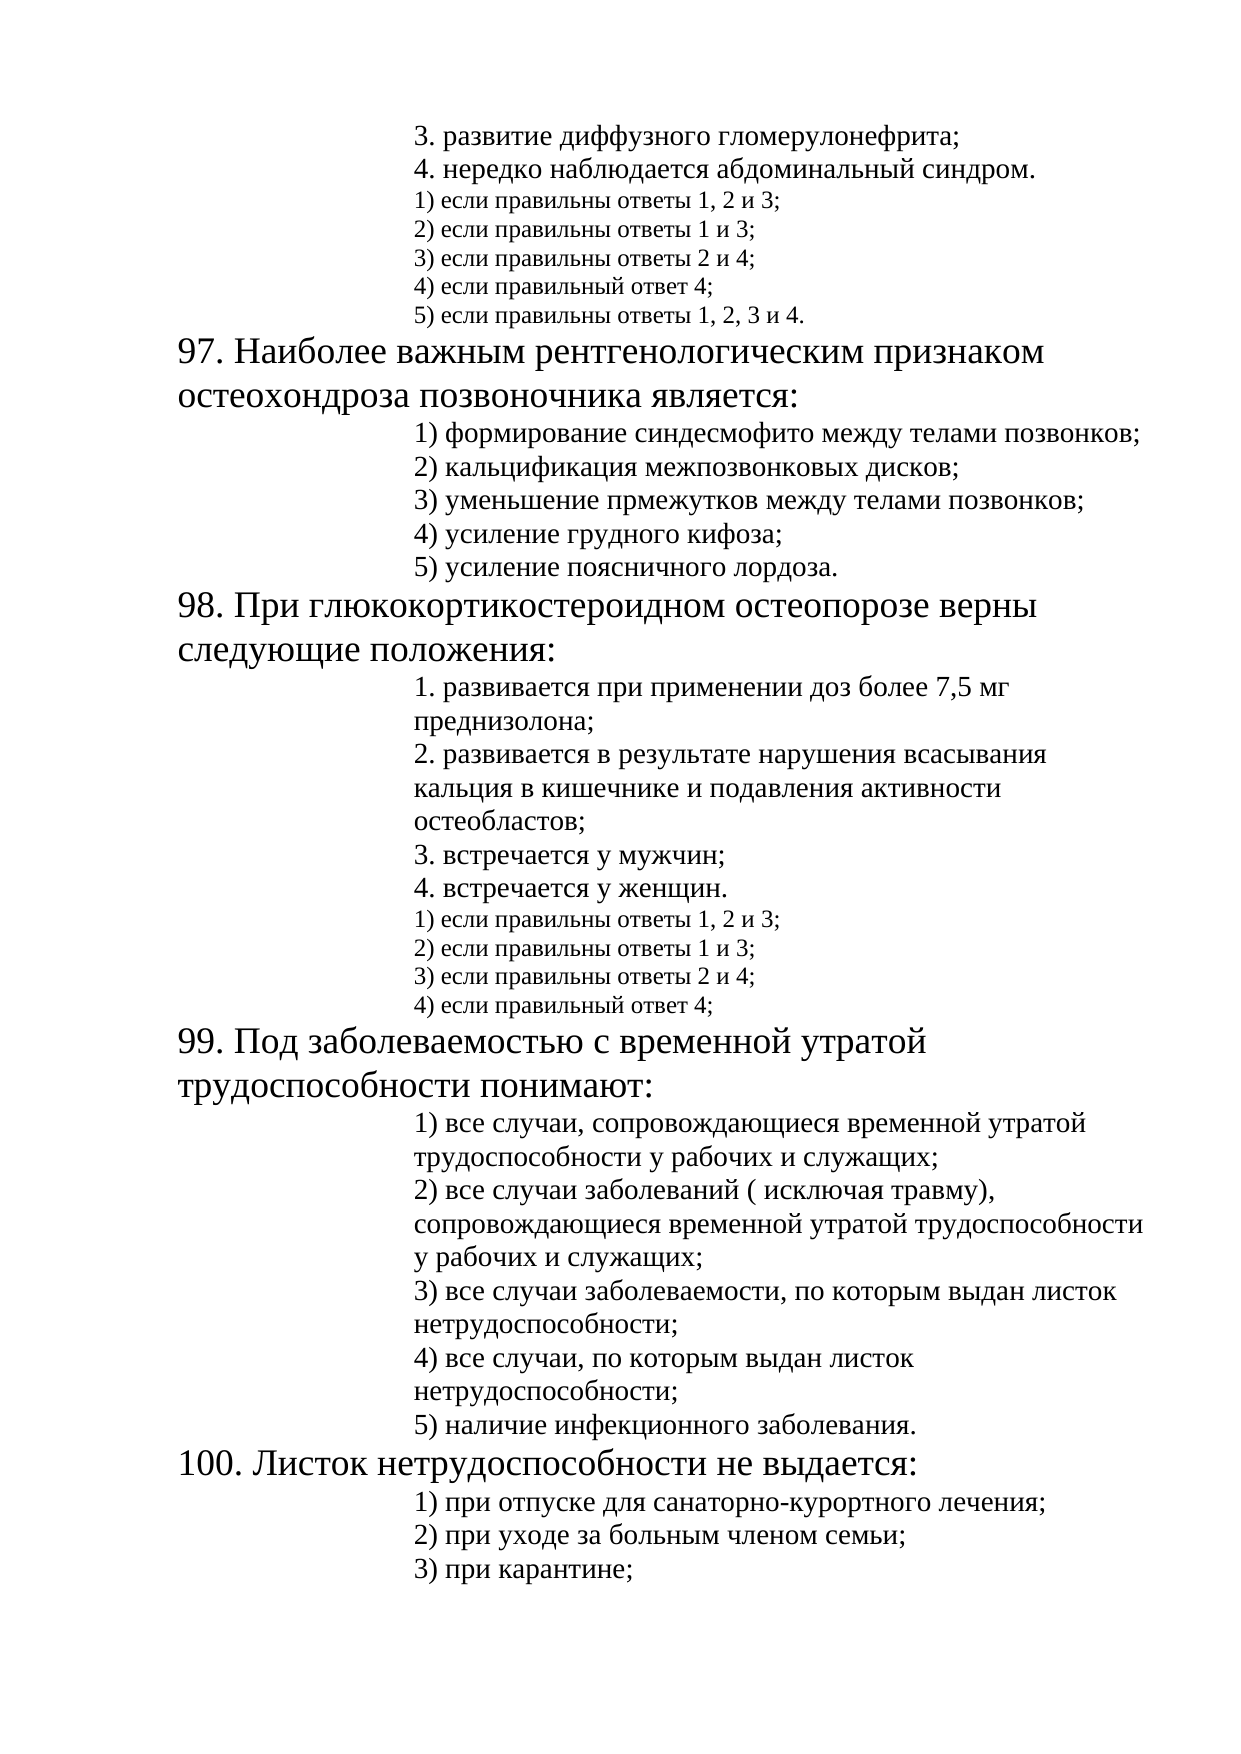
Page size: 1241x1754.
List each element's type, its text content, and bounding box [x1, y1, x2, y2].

text 4) если правильный ответ 4; [413, 271, 1152, 300]
text 3) если правильны ответы 2 и 4; [413, 961, 1152, 990]
text 4. нередко наблюдается абдоминальный синдром. [413, 152, 1152, 185]
text 1) при отпуске для санаторно-курортного лечения; [413, 1484, 1152, 1517]
text 3. встречается у мужчин; [413, 837, 1152, 870]
text 98. При глюкокортикостероидном остеопорозе верны следующие положения: [177, 583, 1152, 669]
text 2) все случаи заболеваний ( исключая травму), сопровождающиеся временной утратой трудоспособности у рабочих и служащих; [413, 1172, 1152, 1273]
text 100. Листок нетрудоспособности не выдается: [177, 1441, 1152, 1484]
text 3) при карантине; [413, 1551, 1152, 1584]
text 5) наличие инфекционного заболевания. [413, 1407, 1152, 1441]
text 5) если правильны ответы 1, 2, 3 и 4. [413, 300, 1152, 329]
text 1) если правильны ответы 1, 2 и 3; [413, 185, 1152, 214]
text 2) при уходе за больным членом семьи; [413, 1517, 1152, 1551]
text 1) все случаи, сопровождающиеся временной утратой трудоспособности у рабочих и служащих; [413, 1105, 1152, 1172]
text 2) если правильны ответы 1 и 3; [413, 214, 1152, 243]
text 4) все случаи, по которым выдан листок нетрудоспособности; [413, 1340, 1152, 1407]
text 3) если правильны ответы 2 и 4; [413, 243, 1152, 271]
text 2. развивается в результате нарушения всасывания кальция в кишечнике и подавления активности остеобластов; [413, 736, 1152, 837]
text 5) усиление поясничного лордоза. [413, 549, 1152, 583]
text 3) все случаи заболеваемости, по которым выдан листок нетрудоспособности; [413, 1273, 1152, 1340]
text 1) формирование синдесмофито между телами позвонков; [413, 415, 1152, 449]
text 4) усиление грудного кифоза; [413, 516, 1152, 549]
text 97. Наиболее важным рентгенологическим признаком остеохондроза позвоночника является: [177, 329, 1152, 415]
text 2) если правильны ответы 1 и 3; [413, 933, 1152, 961]
text 2) кальцификация межпозвонковых дисков; [413, 449, 1152, 482]
text 99. Под заболеваемостью с временной утратой трудоспособности понимают: [177, 1019, 1152, 1105]
text 1) если правильны ответы 1, 2 и 3; [413, 904, 1152, 933]
text 1. развивается при применении доз более 7,5 мг преднизолона; [413, 669, 1152, 736]
text 3) уменьшение прмежутков между телами позвонков; [413, 482, 1152, 516]
text 4. встречается у женщин. [413, 870, 1152, 904]
text 4) если правильный ответ 4; [413, 990, 1152, 1019]
text 3. развитие диффузного гломерулонефрита; [413, 118, 1152, 152]
